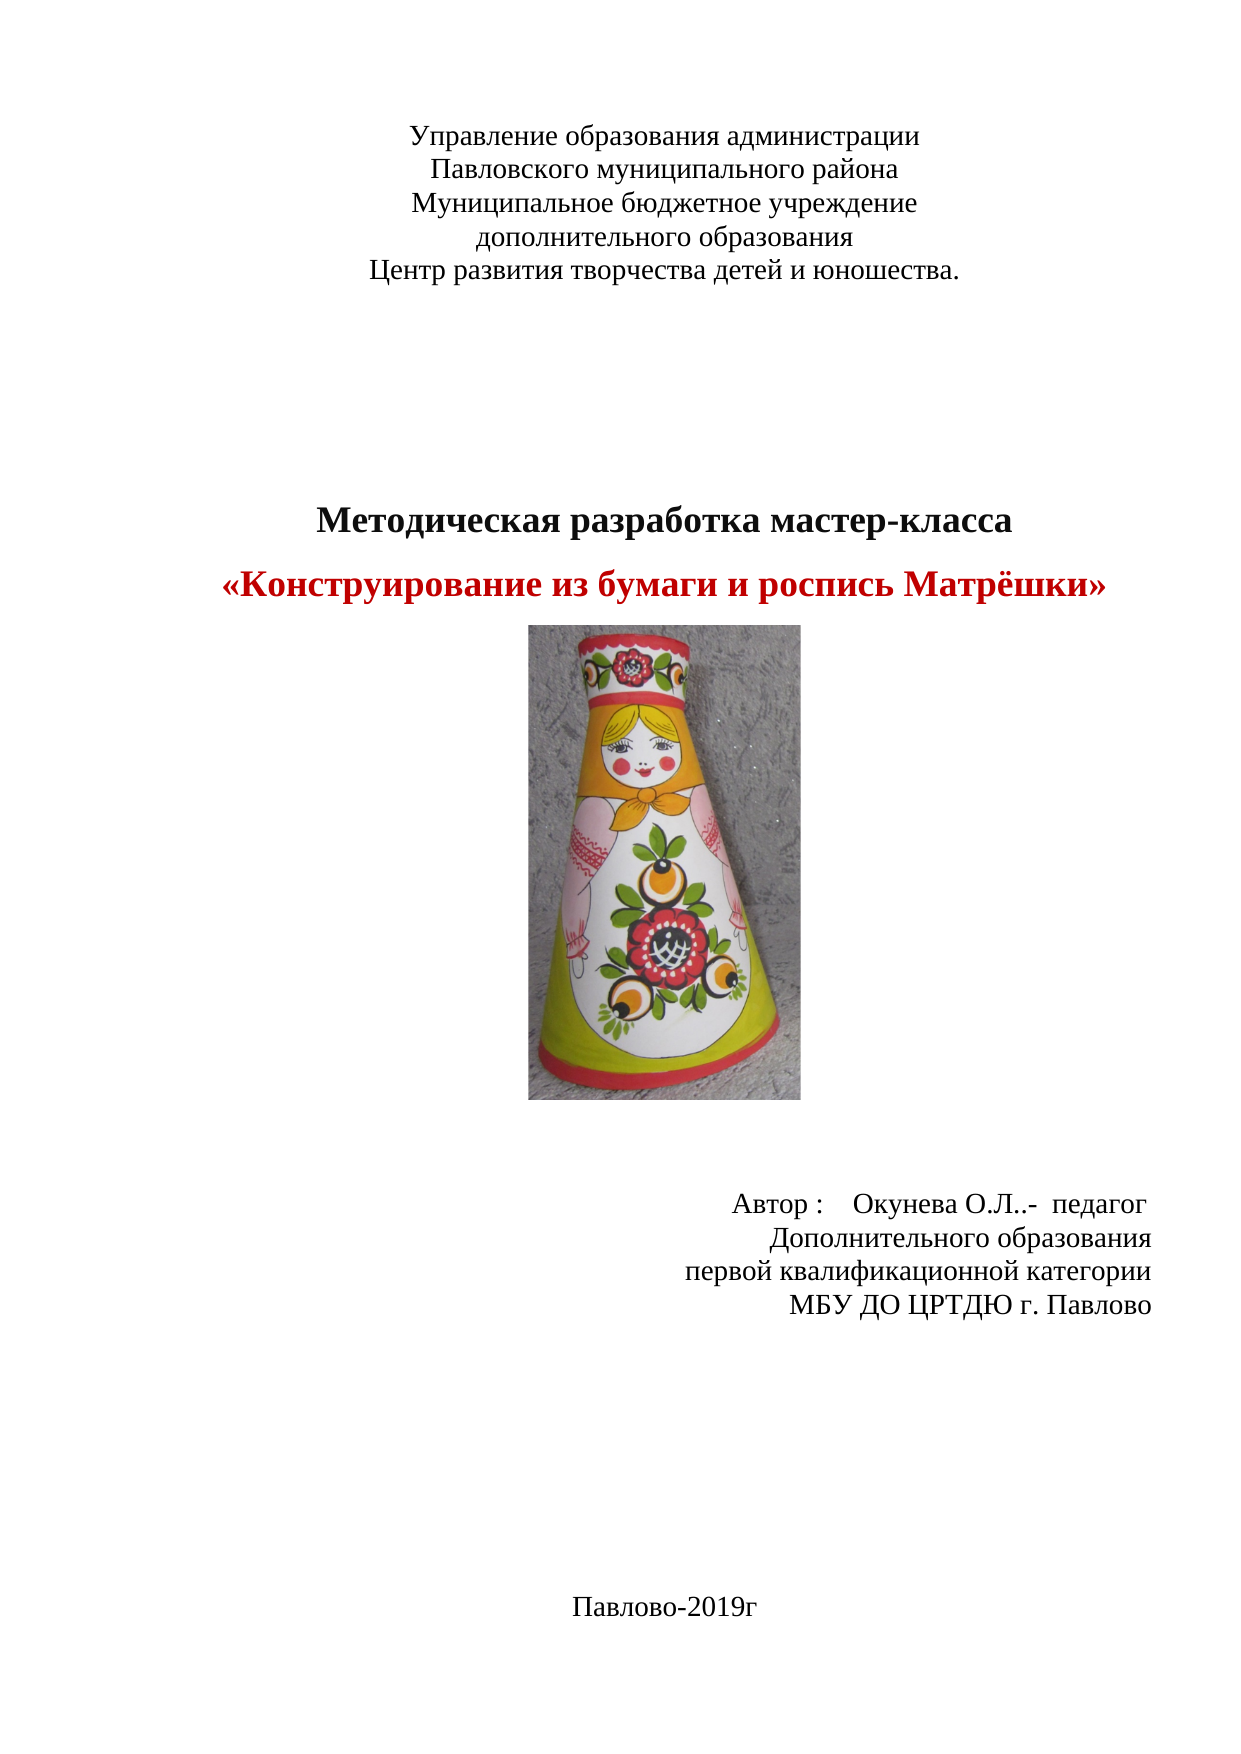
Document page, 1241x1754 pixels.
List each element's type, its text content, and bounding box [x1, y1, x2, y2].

text «Конструирование из бумаги и роспись Матрёшки» [177, 562, 1152, 605]
text дополнительного образования [177, 219, 1152, 252]
text Дополнительного образования [177, 1220, 1152, 1253]
text Павлово-2019г [177, 1589, 1152, 1622]
text первой квалификационной категории [177, 1253, 1152, 1287]
text МБУ ДО ЦРТДЮ г. Павлово [177, 1287, 1152, 1321]
text Павловского муниципального района [177, 152, 1152, 185]
text Центр развития творчества детей и юношества. [177, 252, 1152, 286]
text Методическая разработка мастер-класса [177, 498, 1152, 541]
text Управление образования администрации [177, 118, 1152, 152]
text Автор : Окунева О.Л..- педагог [177, 1186, 1152, 1220]
text Муниципальное бюджетное учреждение [177, 185, 1152, 219]
picture [528, 625, 801, 1100]
